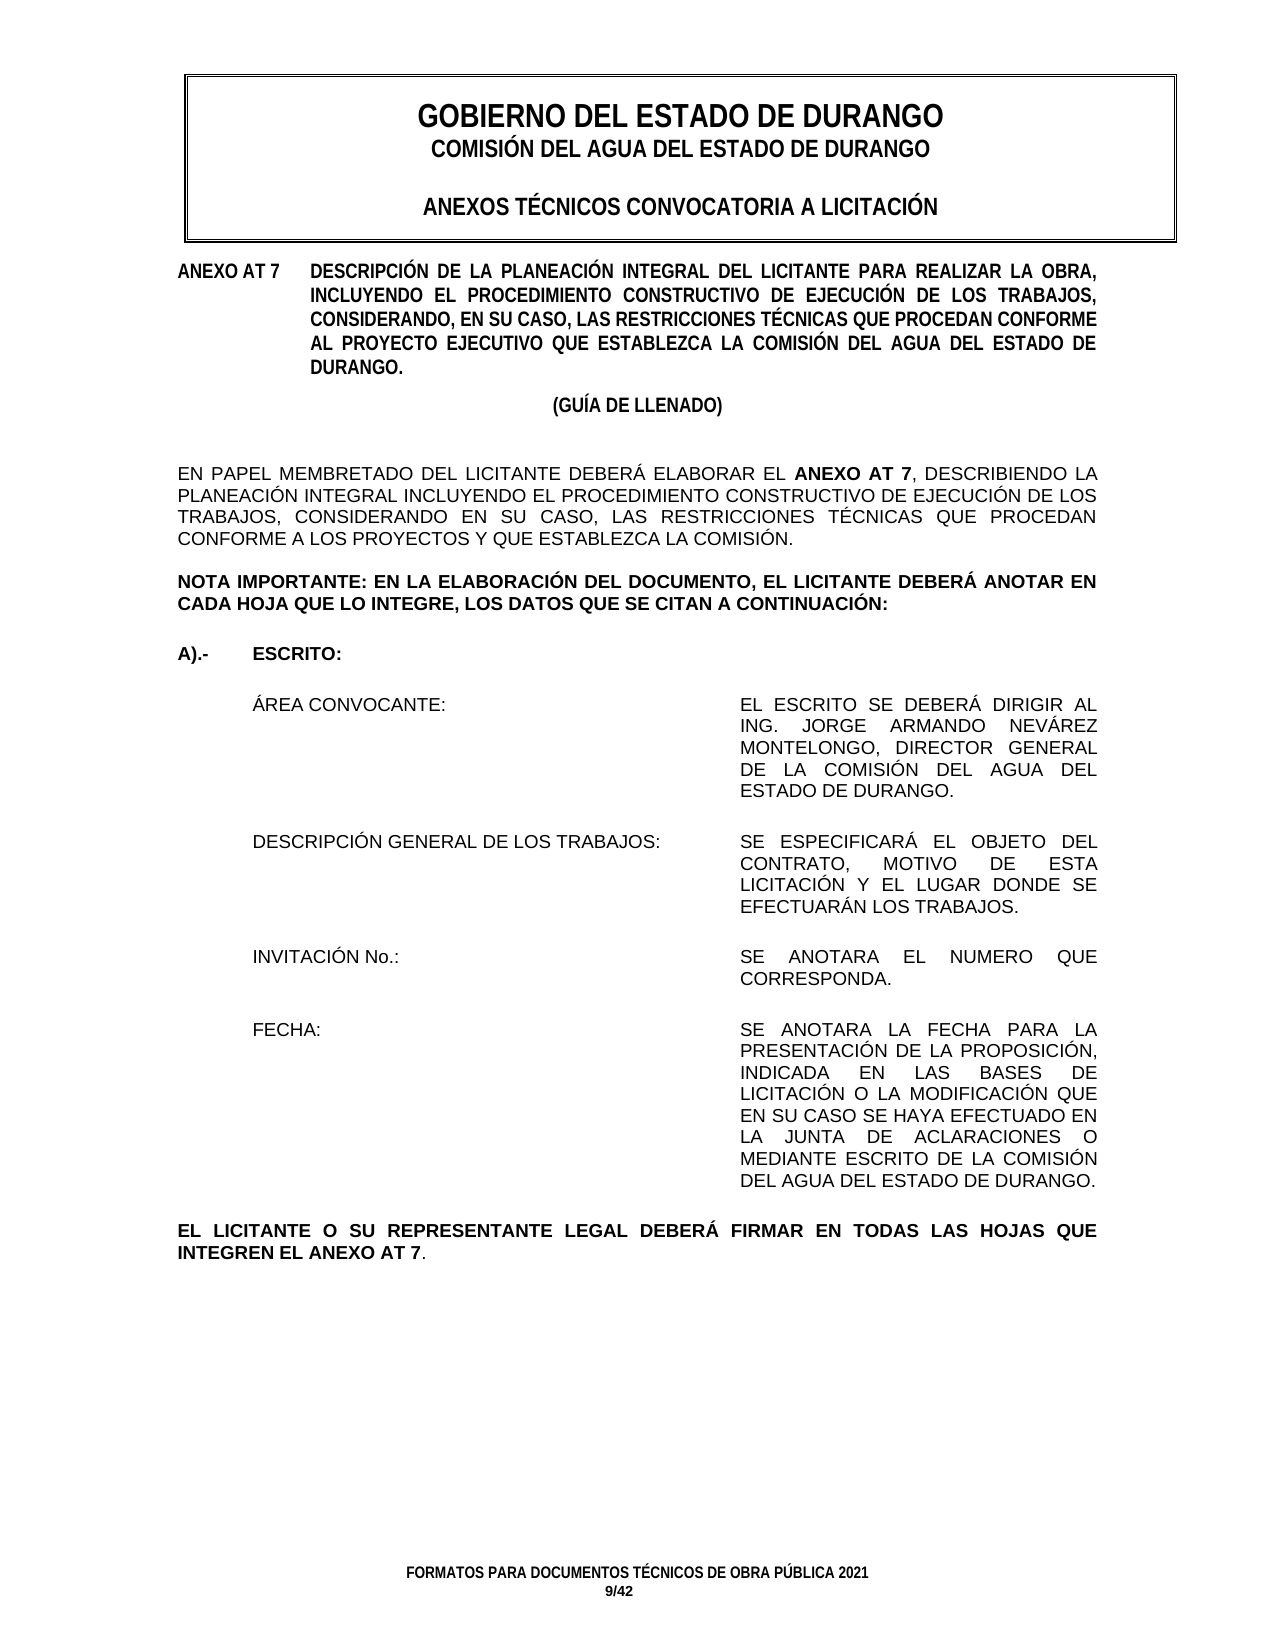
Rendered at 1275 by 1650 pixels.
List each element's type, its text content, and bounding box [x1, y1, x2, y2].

text INVITACIÓN No.: SE ANOTARA EL NUMERO QUE CORRESPONDA. [252, 946, 1098, 989]
text A).- ESCRITO: [177, 643, 1098, 664]
text EL LICITANTE O SU REPRESENTANTE LEGAL DEBERÁ FIRMAR EN TODAS LAS HOJAS QUE INTEGREN EL ANEXO AT 7. [177, 1220, 1098, 1263]
text DESCRIPCIÓN GENERAL DE LOS TRABAJOS: SE ESPECIFICARÁ EL OBJETO DEL CONTRATO, MOTIVO DE ESTA LICITACIÓN Y EL LUGAR DONDE SE EFECTUARÁN LOS TRABAJOS. [252, 831, 1098, 917]
text EN PAPEL MEMBRETADO DEL LICITANTE DEBERÁ ELABORAR EL ANEXO AT 7, DESCRIBIENDO LA PLANEACIÓN INTEGRAL INCLUYENDO EL PROCEDIMIENTO CONSTRUCTIVO DE EJECUCIÓN DE LOS TRABAJOS, CONSIDERANDO EN SU CASO, LAS RESTRICCIONES TÉCNICAS QUE PROCEDAN CONFORME A LOS PROYECTOS Y QUE ESTABLEZCA LA COMISIÓN. [177, 463, 1098, 549]
text NOTA IMPORTANTE: EN LA ELABORACIÓN DEL DOCUMENTO, EL LICITANTE DEBERÁ ANOTAR EN CADA HOJA QUE LO INTEGRE, LOS DATOS QUE SE CITAN A CONTINUACIÓN: [177, 571, 1098, 614]
text FECHA: SE ANOTARA LA FECHA PARA LA PRESENTACIÓN DE LA PROPOSICIÓN, INDICADA EN LAS BASES DE LICITACIÓN O LA MODIFICACIÓN QUE EN SU CASO SE HAYA EFECTUADO EN LA JUNTA DE ACLARACIONES O MEDIANTE ESCRITO DE LA COMISIÓN DEL AGUA DEL ESTADO DE DURANGO. [252, 1018, 1098, 1191]
text ÁREA CONVOCANTE: EL ESCRITO SE DEBERÁ DIRIGIR AL ING. JORGE ARMANDO NEVÁREZ MONTELONGO, DIRECTOR GENERAL DE LA COMISIÓN DEL AGUA DEL ESTADO DE DURANGO. [252, 694, 1098, 802]
